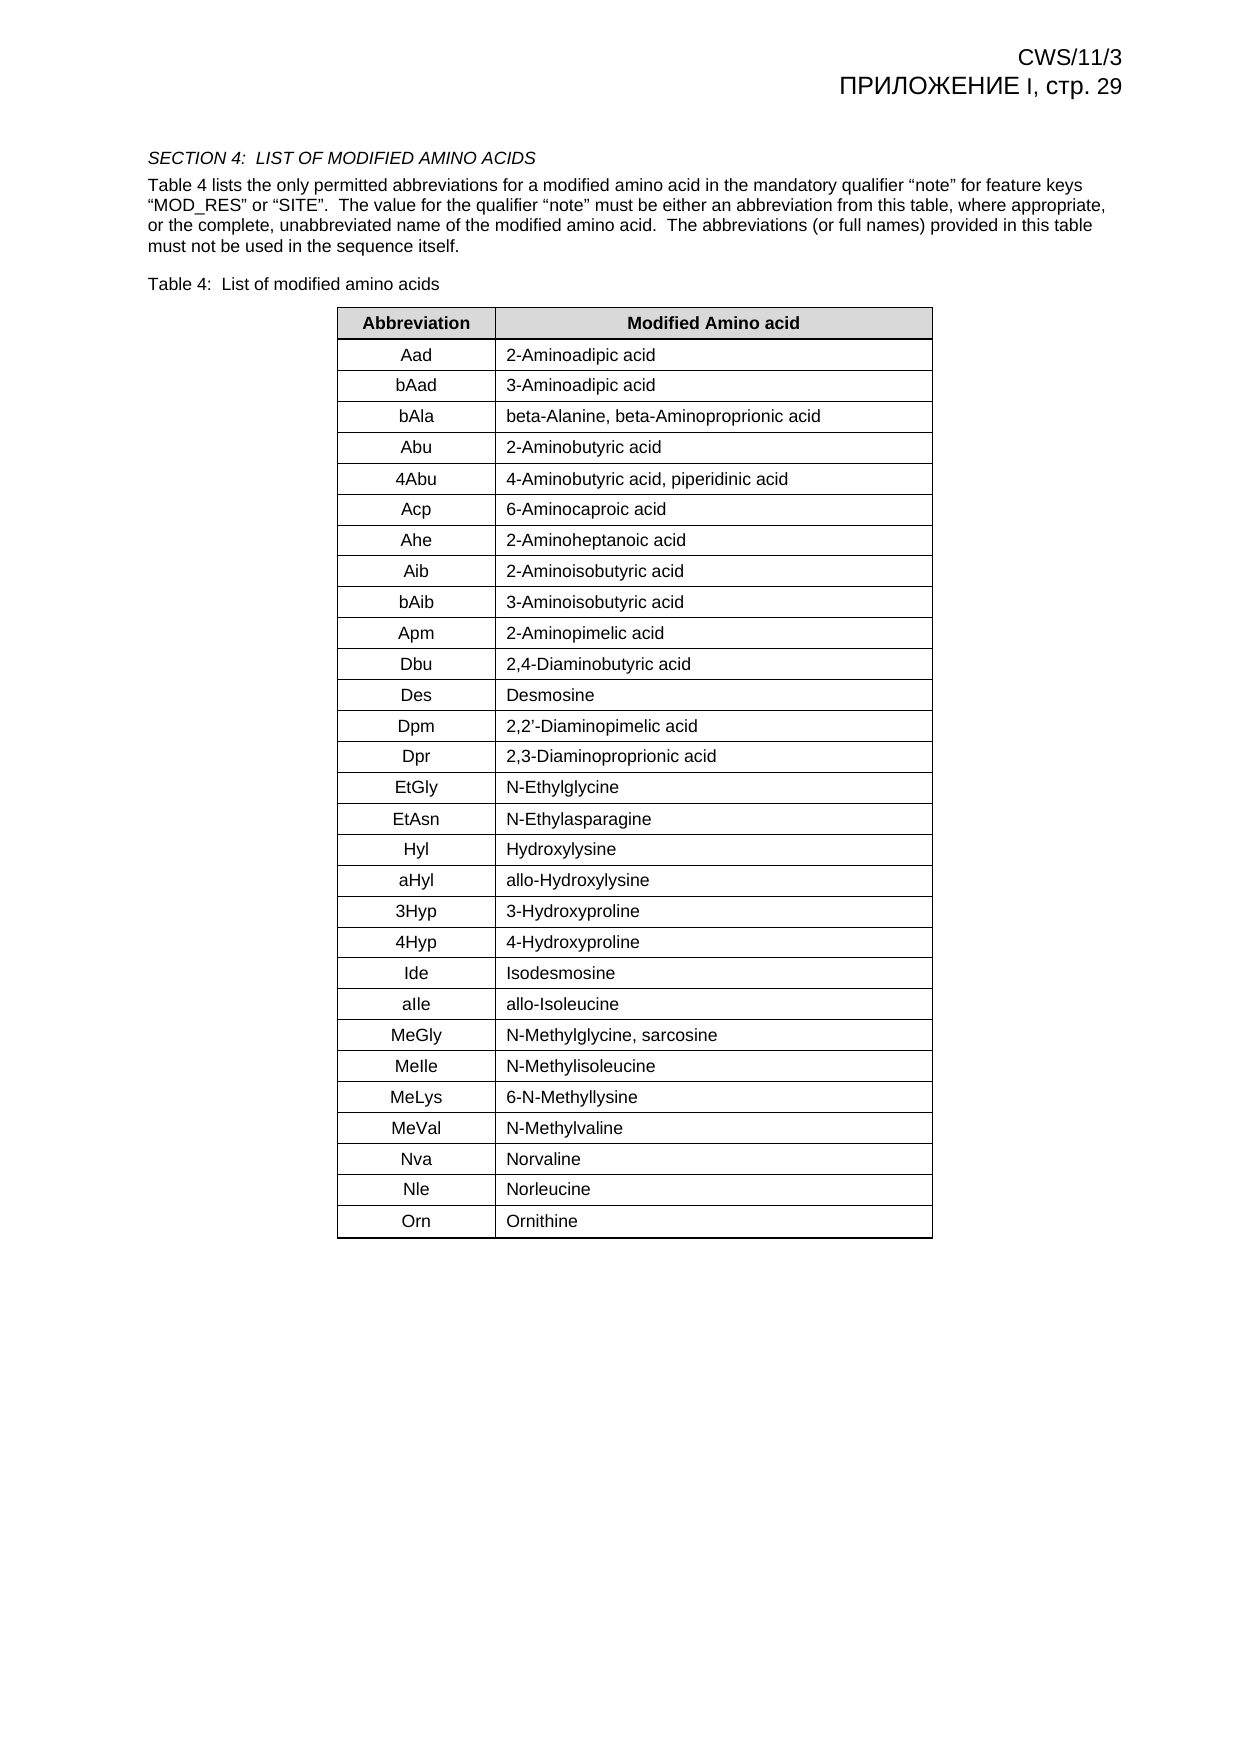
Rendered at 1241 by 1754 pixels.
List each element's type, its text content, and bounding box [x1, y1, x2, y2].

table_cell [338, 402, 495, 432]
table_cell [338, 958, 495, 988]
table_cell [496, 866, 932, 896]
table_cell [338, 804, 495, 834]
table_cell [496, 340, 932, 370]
text Table 4: List of modified amino acids [148, 274, 1122, 294]
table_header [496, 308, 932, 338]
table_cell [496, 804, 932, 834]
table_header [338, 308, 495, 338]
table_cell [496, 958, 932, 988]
text Table 4 lists the only permitted abbreviations for a modified amino acid in the mandatory qualifier “note” for feature keys “MOD_RES” or “SITE”. The value for the qualifier “note” must be either an abbreviation from this table, where appropriate, or the complete, unabbreviated name of the modified amino acid. The abbreviations (or full names) provided in this table must not be used in the sequence itself. [148, 174, 1122, 256]
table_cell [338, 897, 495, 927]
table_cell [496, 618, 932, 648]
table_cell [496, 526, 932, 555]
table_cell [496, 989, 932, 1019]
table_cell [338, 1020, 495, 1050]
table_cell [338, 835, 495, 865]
subtitle SECTION 4: LIST OF MODIFIED AMINO ACIDS [148, 148, 1122, 168]
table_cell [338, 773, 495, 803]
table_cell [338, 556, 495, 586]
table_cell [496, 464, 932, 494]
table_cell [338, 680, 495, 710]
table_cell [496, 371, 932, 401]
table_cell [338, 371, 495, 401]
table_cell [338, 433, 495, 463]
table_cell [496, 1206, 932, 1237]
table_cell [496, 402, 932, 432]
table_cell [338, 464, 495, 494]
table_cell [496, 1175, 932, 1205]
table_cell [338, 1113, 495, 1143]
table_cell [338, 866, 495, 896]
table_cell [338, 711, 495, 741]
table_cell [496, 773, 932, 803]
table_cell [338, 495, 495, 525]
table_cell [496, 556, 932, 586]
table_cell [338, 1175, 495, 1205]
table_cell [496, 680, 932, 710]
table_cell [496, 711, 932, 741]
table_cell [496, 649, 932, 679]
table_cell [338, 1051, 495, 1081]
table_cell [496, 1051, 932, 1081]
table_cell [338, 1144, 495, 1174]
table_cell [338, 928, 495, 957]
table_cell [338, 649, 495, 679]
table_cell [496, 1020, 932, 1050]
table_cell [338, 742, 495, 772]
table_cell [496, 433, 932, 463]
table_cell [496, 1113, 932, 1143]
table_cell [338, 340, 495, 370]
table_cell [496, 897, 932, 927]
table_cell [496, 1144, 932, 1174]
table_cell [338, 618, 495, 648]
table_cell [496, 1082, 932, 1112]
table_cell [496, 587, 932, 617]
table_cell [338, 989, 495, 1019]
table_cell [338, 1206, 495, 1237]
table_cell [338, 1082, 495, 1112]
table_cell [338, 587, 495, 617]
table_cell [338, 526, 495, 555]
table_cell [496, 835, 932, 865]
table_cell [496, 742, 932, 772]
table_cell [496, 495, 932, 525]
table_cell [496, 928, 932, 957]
